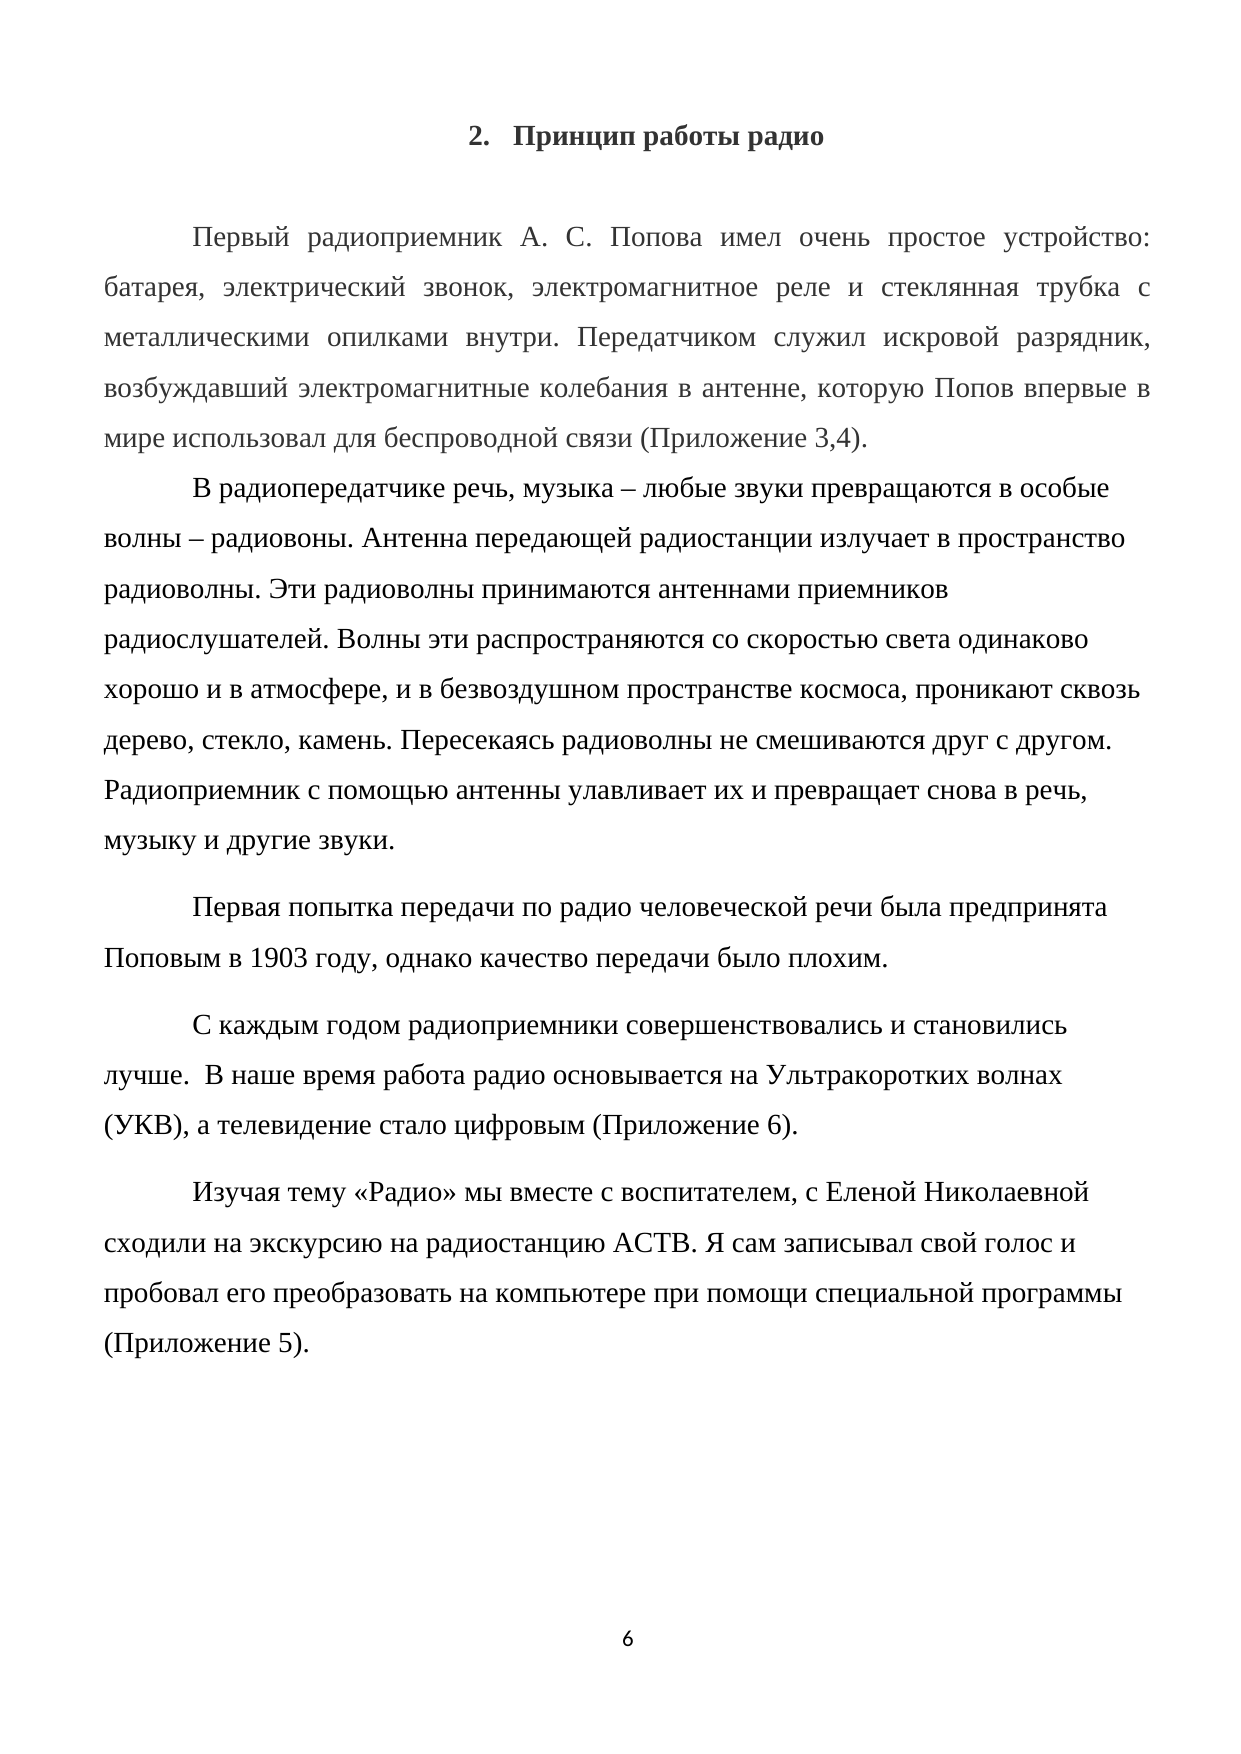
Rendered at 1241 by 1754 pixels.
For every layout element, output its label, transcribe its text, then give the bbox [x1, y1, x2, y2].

text Первая попытка передачи по радио человеческой речи была предпринята Поповым в 1903 году, однако качество передачи было плохим. [103, 889, 1152, 973]
text В радиопередатчике речь, музыка – любые звуки превращаются в особые волны – радиовоны. Антенна передающей радиостанции излучает в пространство радиоволны. Эти радиоволны принимаются антеннами приемников радиослушателей. Волны эти распространяются со скоростью света одинаково хорошо и в атмосфере, и в безвоздушном пространстве космоса, проникают сквозь дерево, стекло, камень. Пересекаясь радиоволны не смешиваются друг с другом. Радиоприемник с помощью антенны улавливает их и превращает снова в речь, музыку и другие звуки. [103, 470, 1152, 856]
text Первый радиоприемник А. С. Попова имел очень простое устройство: батарея, электрический звонок, электромагнитное реле и стеклянная трубка с металлическими опилками внутри. Передатчиком служил искровой разрядник, возбуждавший электромагнитные колебания в антенне, которую Попов впервые в мире использовал для беспроводной связи (Приложение 3,4). [103, 219, 1152, 453]
list Принцип работы радио [141, 118, 1152, 152]
text С каждым годом радиоприемники совершенствовались и становились лучше. В наше время работа радио основывается на Ультракоротких волнах (УКВ), а телевидение стало цифровым (Приложение 6). [103, 1007, 1152, 1141]
text Изучая тему «Радио» мы вместе с воспитателем, с Еленой Николаевной сходили на экскурсию на радиостанцию АСТВ. Я сам записывал свой голос и пробовал его преобразовать на компьютере при помощи специальной программы (Приложение 5). [103, 1174, 1152, 1359]
